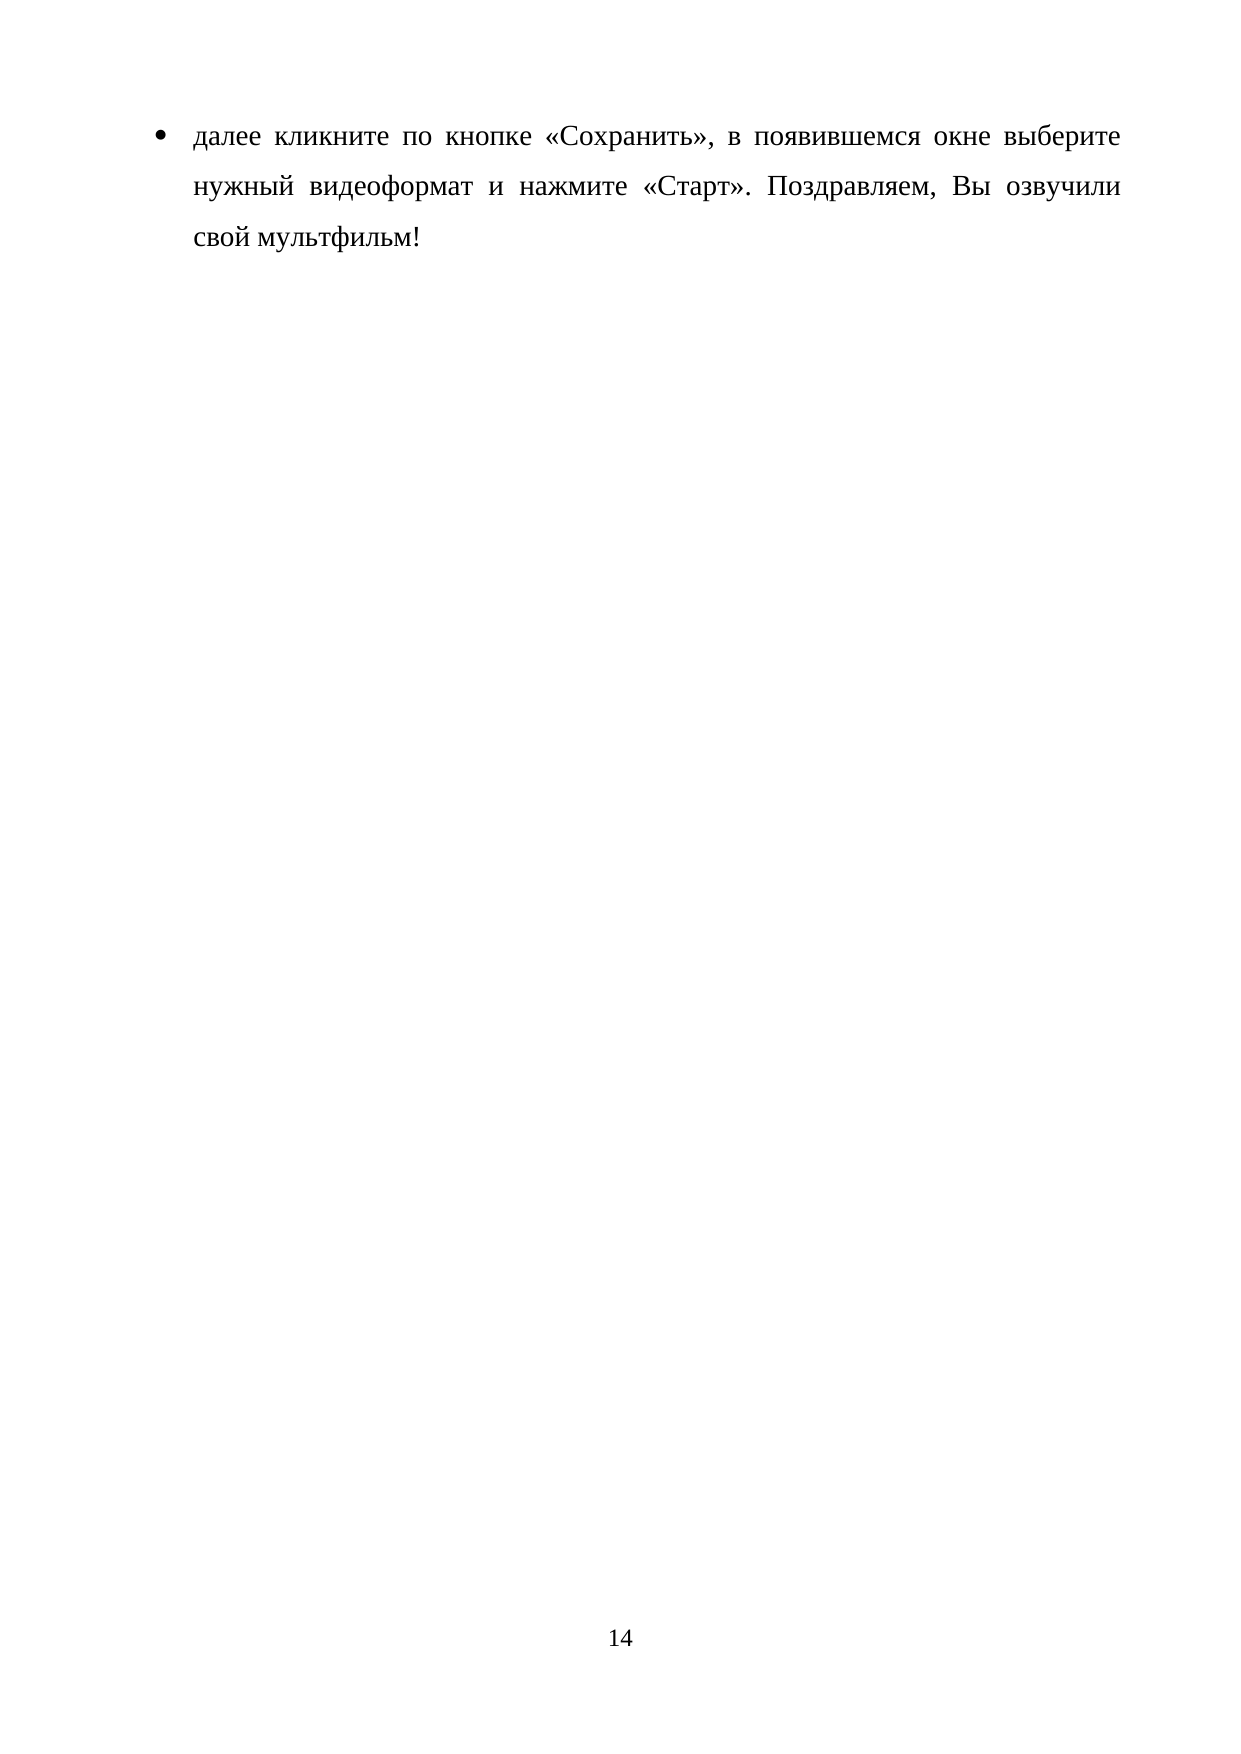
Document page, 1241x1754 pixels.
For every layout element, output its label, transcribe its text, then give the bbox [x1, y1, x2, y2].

list далее кликните по кнопке «Сохранить», в появившемся окне выберите нужный видеоформат и нажмите «Старт». Поздравляем, Вы озвучили свой мультфильм! [156, 118, 1122, 252]
